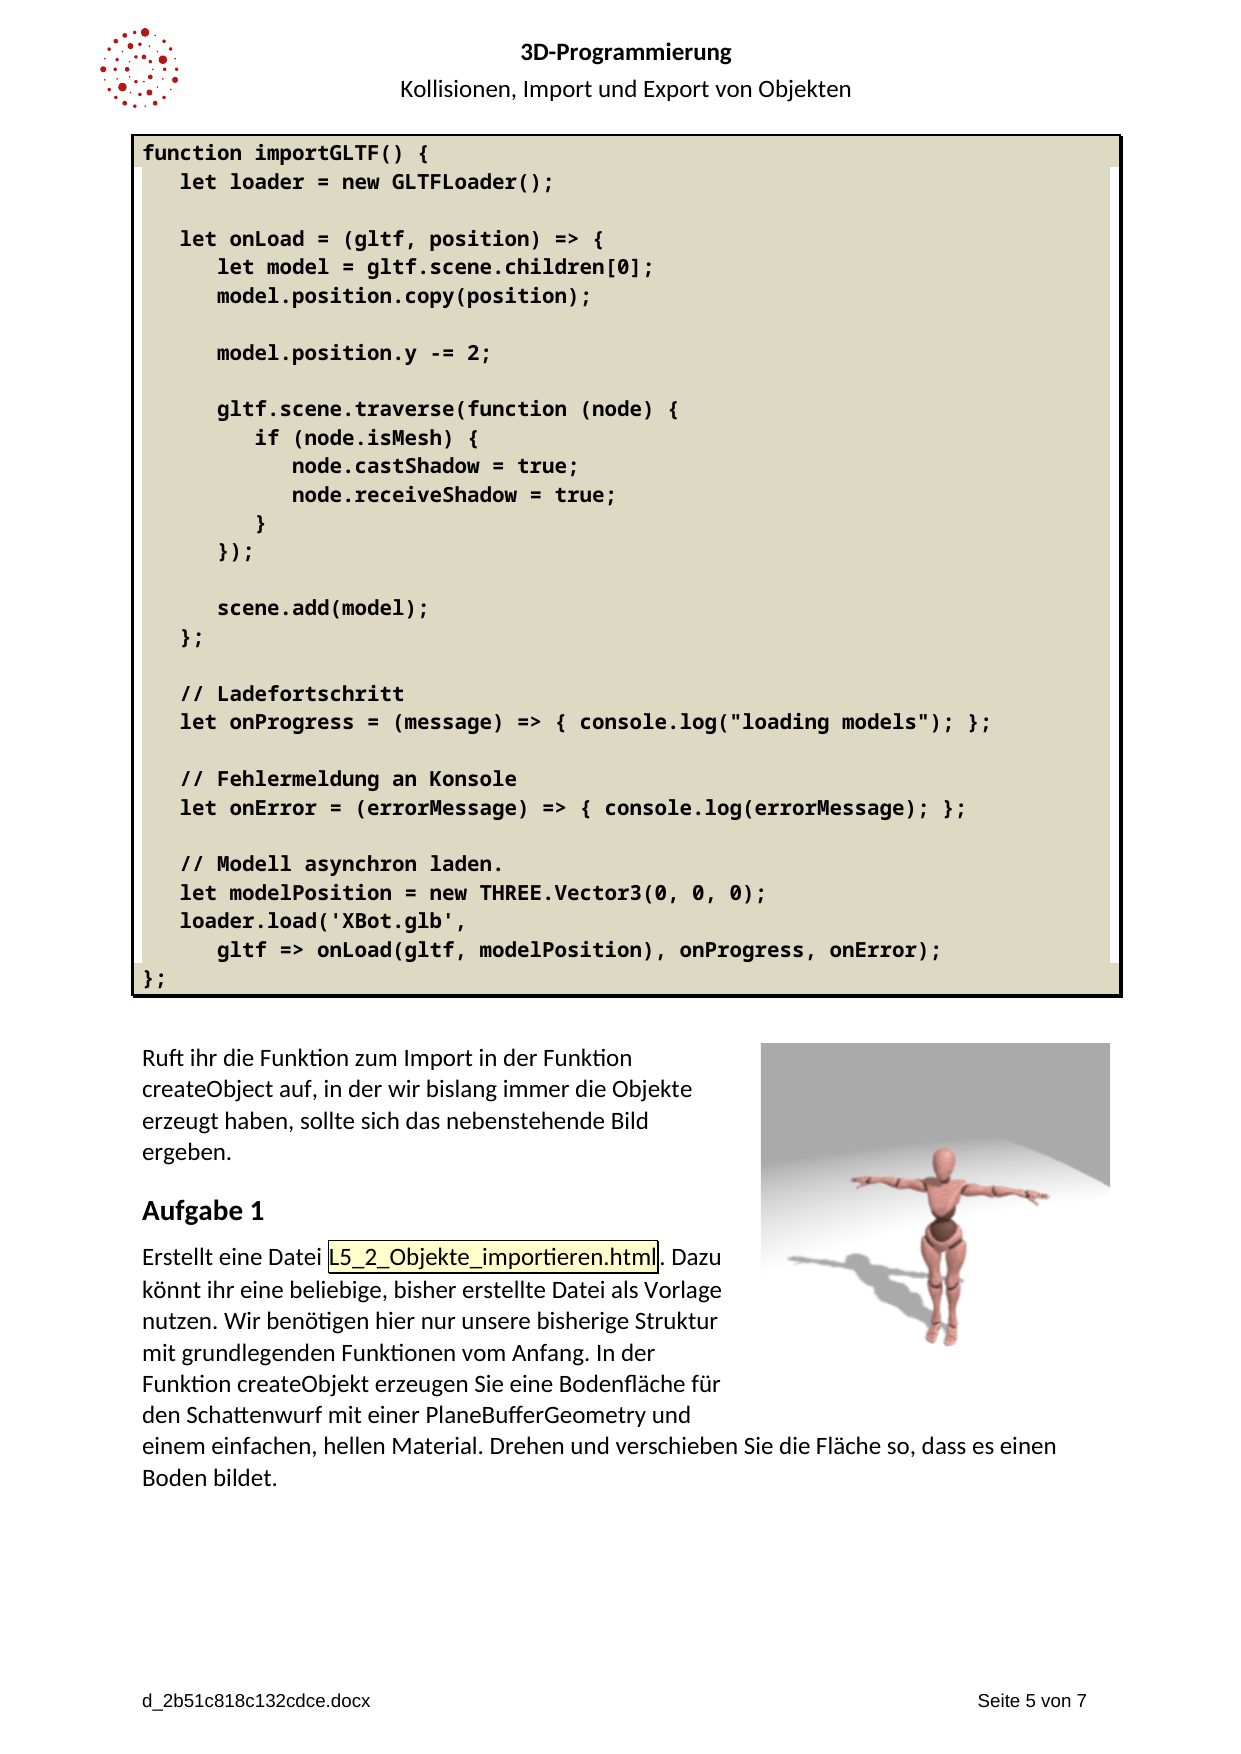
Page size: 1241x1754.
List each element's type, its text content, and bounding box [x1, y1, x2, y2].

text function importGLTF() { [134, 136, 1119, 167]
text let model = gltf.scene.children[0]; [142, 252, 1110, 281]
text } [142, 508, 1110, 537]
text Erstellt eine Datei L5_2_Objekte_importieren.html. Dazu könnt ihr eine beliebige, bisher erstellte Datei als Vorlage nutzen. Wir benötigen hier nur unsere bisherige Struktur mit grundlegenden Funktionen vom Anfang. In der Funktion createObjekt erzeugen Sie eine Bodenfläche für den Schattenwurf mit einer PlaneBufferGeometry und einem einfachen, hellen Material. Drehen und verschieben Sie die Fläche so, dass es einen Boden bildet. [142, 1240, 1110, 1492]
text scene.add(model); [142, 593, 1110, 622]
text }; [134, 959, 1119, 994]
text }; [142, 622, 1110, 650]
picture [760, 1043, 1111, 1428]
text let onLoad = (gltf, position) => { [142, 224, 1110, 252]
text let onProgress = (message) => { console.log("loading models"); }; [142, 707, 1110, 736]
text model.position.y -= 2; [142, 338, 1110, 366]
text model.position.copy(position); [142, 281, 1110, 309]
text gltf => onLoad(gltf, modelPosition), onProgress, onError); [142, 935, 1110, 959]
text // Ladefortschritt [142, 679, 1110, 707]
text let onError = (errorMessage) => { console.log(errorMessage); }; [142, 793, 1110, 821]
text node.castShadow = true; [142, 451, 1110, 480]
text // Modell asynchron laden. [142, 849, 1110, 878]
text // Fehlermeldung an Konsole [142, 764, 1110, 793]
picture [100, 28, 179, 108]
text Ruft ihr die Funktion zum Import in der Funktion createObject auf, in der wir bislang immer die Objekte erzeugt haben, sollte sich das nebenstehende Bild ergeben. [142, 1042, 1110, 1167]
text }); [142, 537, 1110, 565]
text gltf.scene.traverse(function (node) { [142, 394, 1110, 423]
text if (node.isMesh) { [142, 423, 1110, 451]
text let loader = new GLTFLoader(); [142, 167, 1110, 195]
text node.receiveShadow = true; [142, 480, 1110, 508]
text loader.load('XBot.glb', [142, 906, 1110, 935]
text let modelPosition = new THREE.Vector3(0, 0, 0); [142, 878, 1110, 906]
subtitle Aufgabe 1 [142, 1192, 760, 1227]
